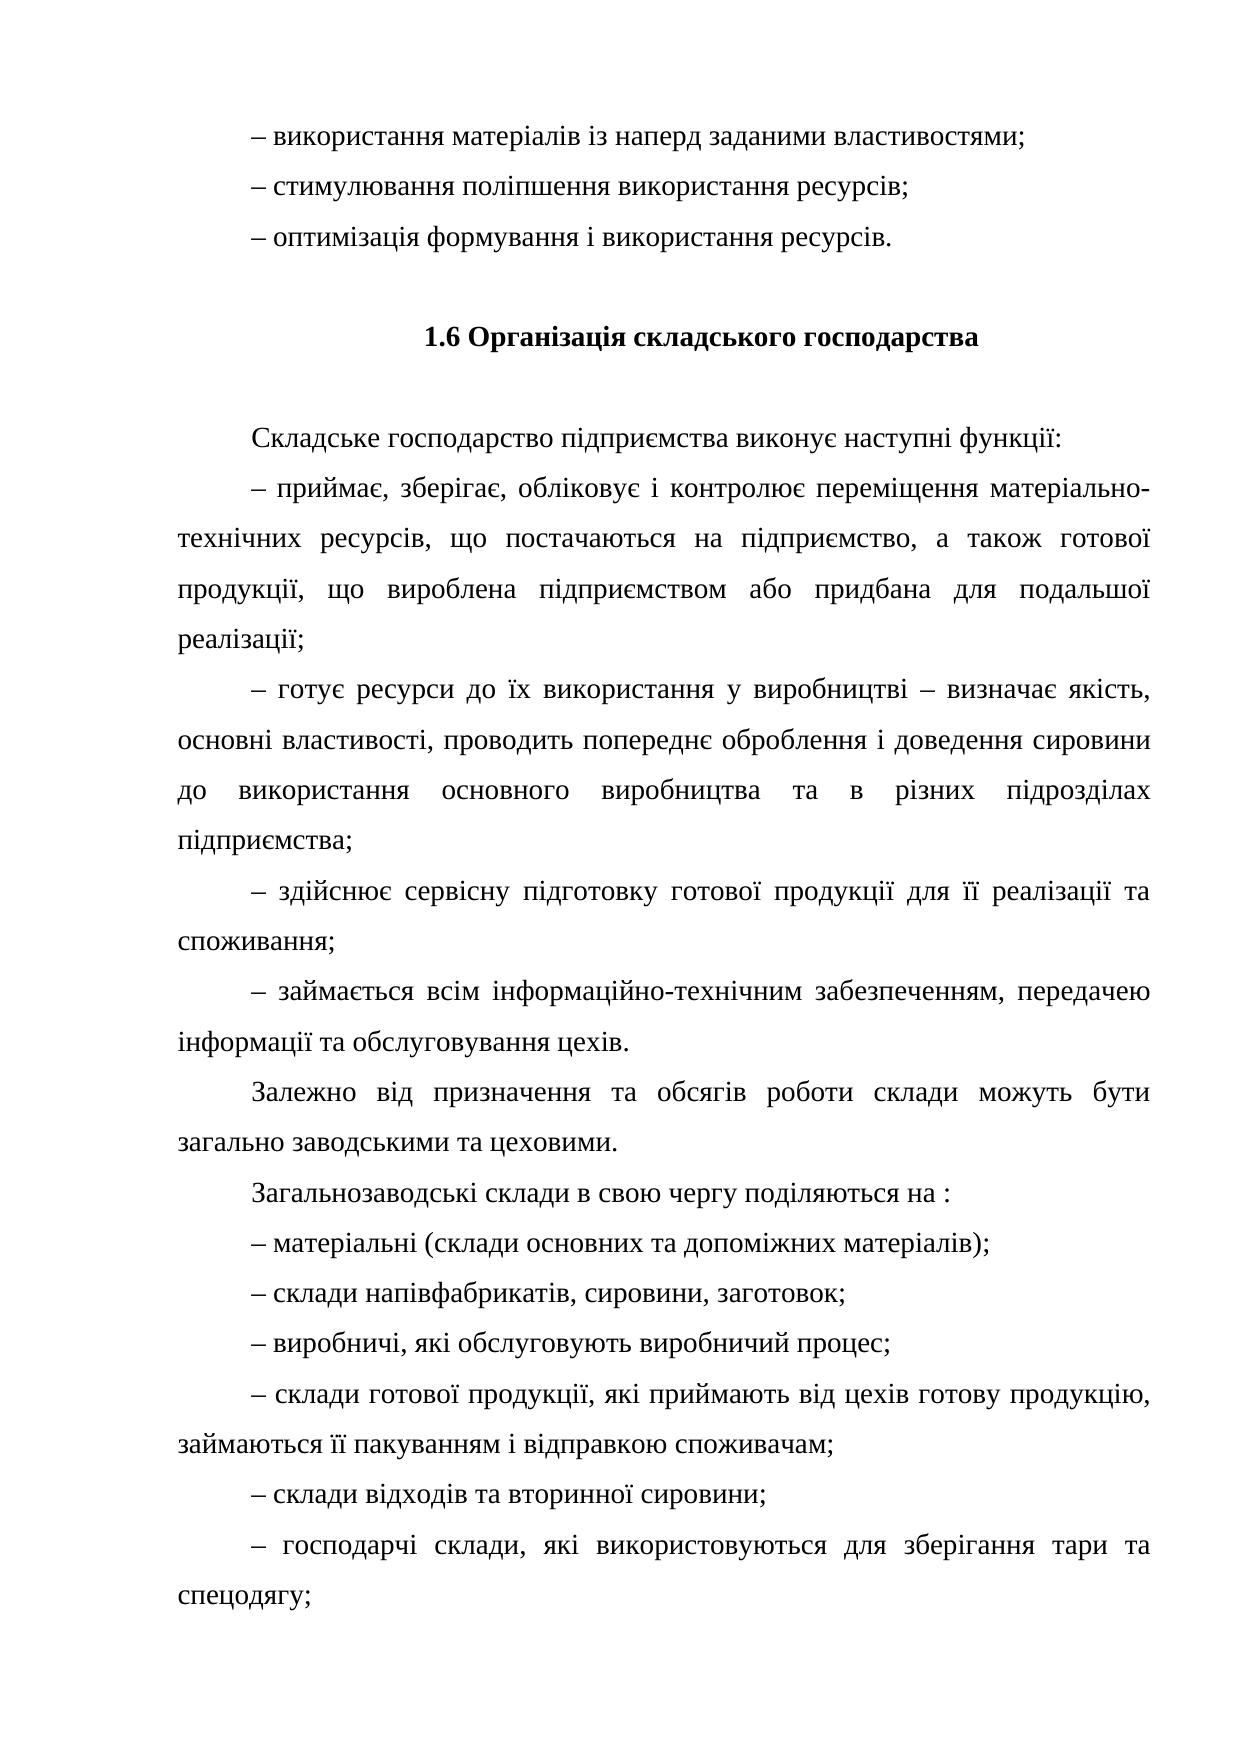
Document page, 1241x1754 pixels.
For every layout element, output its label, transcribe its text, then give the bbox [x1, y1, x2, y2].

text – стимулювання поліпшення використання ресурсів; [177, 168, 1152, 202]
text – використання матеріалів із наперд заданими властивостями; [177, 118, 1152, 152]
text – матеріальні (склади основних та допоміжних матеріалів); [177, 1225, 1152, 1258]
text – склади відходів та вторинної сировини; [177, 1477, 1152, 1510]
text – господарчі склади, які використовуються для зберігання тари та спецодягу; [177, 1527, 1152, 1611]
text Залежно від призначення та обсягів роботи склади можуть бути загально заводськими та цеховими. [177, 1074, 1152, 1158]
text Загальнозаводські склади в свою чергу поділяються на : [177, 1175, 1152, 1208]
text 1.6 Організація складського господарства [177, 319, 1152, 353]
text Складське господарство підприємства виконує наступні функції: [177, 420, 1152, 453]
text – склади напівфабрикатів, сировини, заготовок; [177, 1275, 1152, 1309]
text – займається всім інформаційно-технічним забезпеченням, передачею інформації та обслуговування цехів. [177, 973, 1152, 1057]
text – виробничі, які обслуговують виробничий процес; [177, 1326, 1152, 1359]
text – здійснює сервісну підготовку готової продукції для її реалізації та споживання; [177, 873, 1152, 957]
text – готує ресурси до їх використання у виробництві – визначає якість, основні властивості, проводить попереднє оброблення і доведення сировини до використання основного виробництва та в різних підрозділах підприємства; [177, 672, 1152, 856]
text – оптимізація формування і використання ресурсів. [177, 219, 1152, 252]
text – приймає, зберігає, обліковує і контролює переміщення матеріально-технічних ресурсів, що постачаються на підприємство, а також готової продукції, що вироблена підприємством або придбана для подальшої реалізації; [177, 470, 1152, 655]
text – склади готової продукції, які приймають від цехів готову продукцію, займаються її пакуванням і відправкою споживачам; [177, 1376, 1152, 1460]
